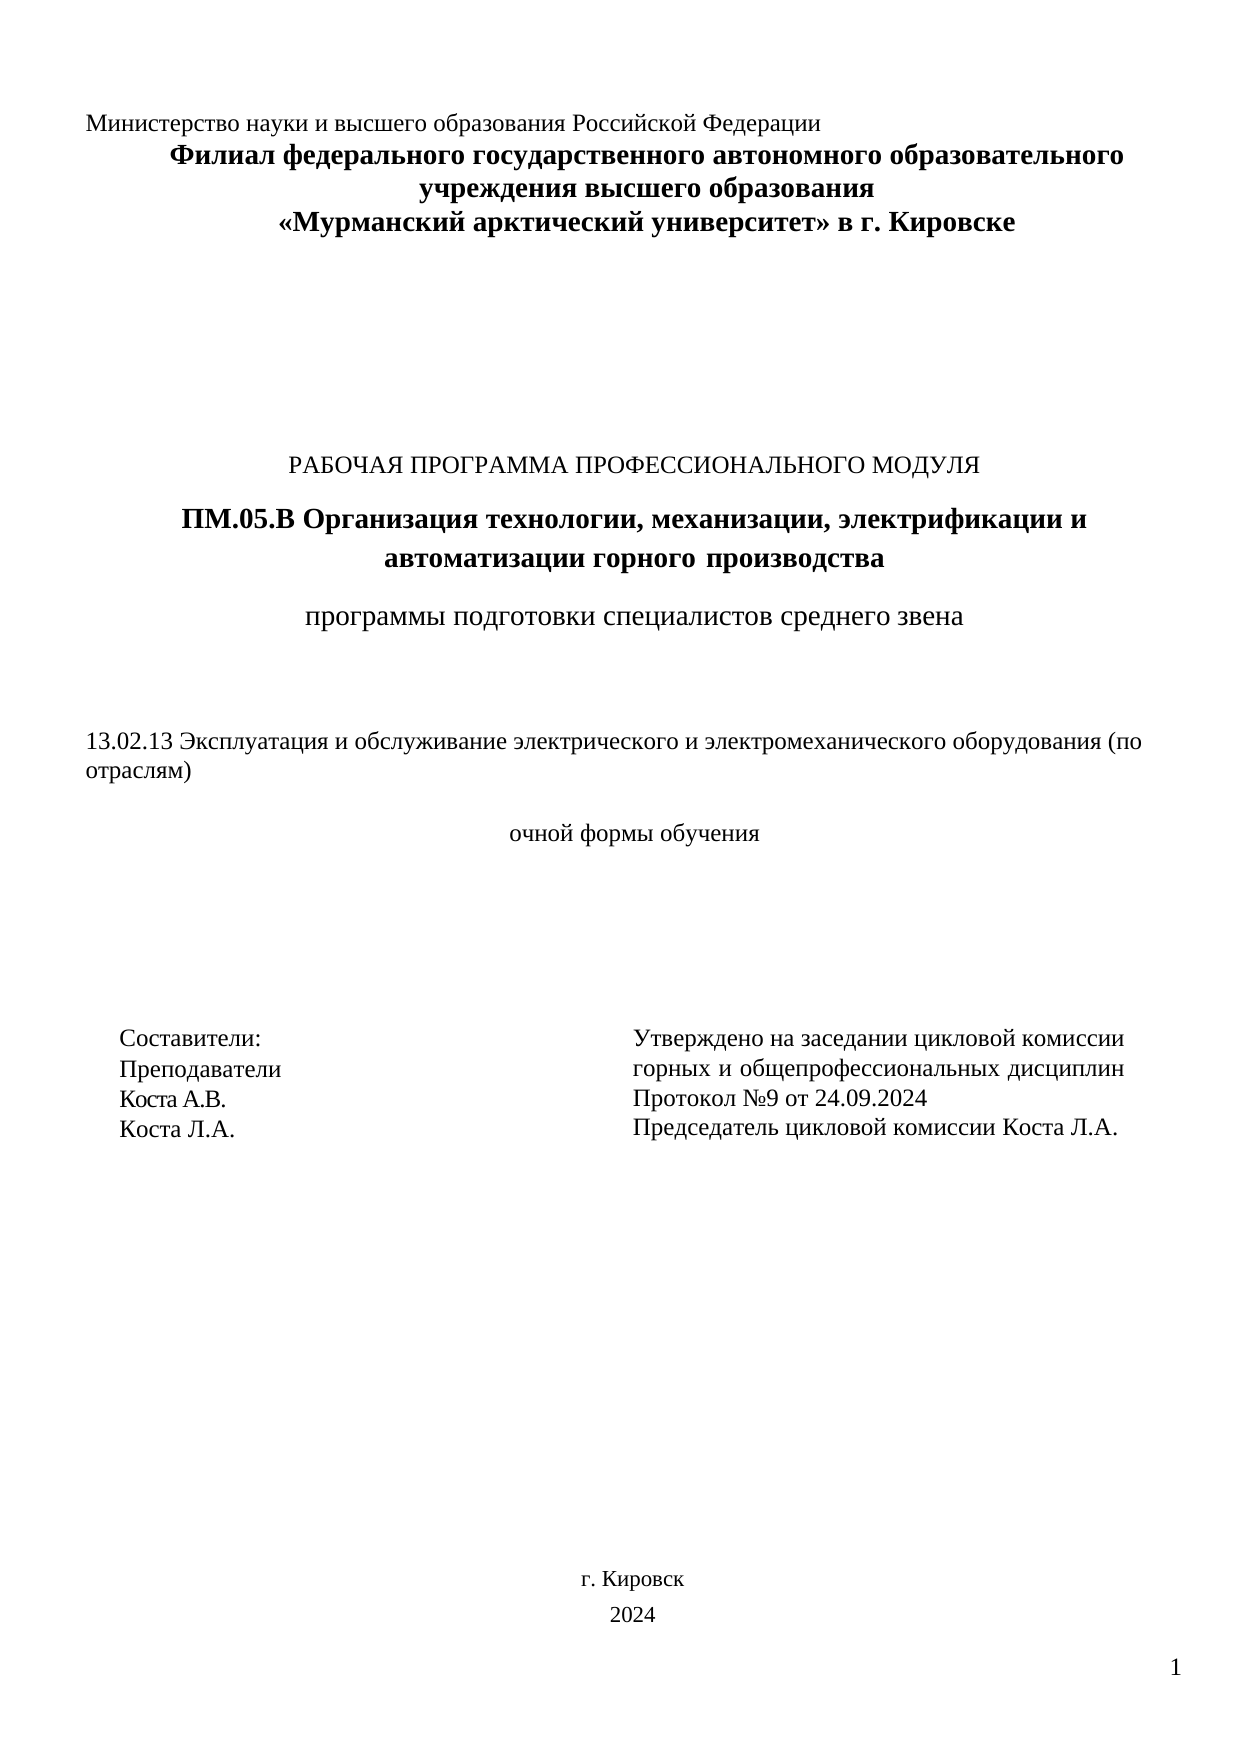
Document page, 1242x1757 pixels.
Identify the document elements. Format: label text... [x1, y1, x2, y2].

text очной формы обучения [110, 818, 1159, 846]
table_header Составители: Преподаватели Коста А.В. Коста Л.А. [98, 1023, 516, 1145]
text РАБОЧАЯ ПРОГРАММА ПРОФЕССИОНАЛЬНОГО МОДУЛЯ [110, 450, 1158, 479]
text Министерство науки и высшего образования Российской Федерации [85, 108, 1208, 137]
text 13.02.13 Эксплуатация и обслуживание электрического и электромеханического оборудования (по отраслям) [85, 726, 1208, 784]
text «Мурманский арктический университет» в г. Кировске [85, 204, 1208, 238]
subtitle ПМ.05.В Организация технологии, механизации, электрификации и автоматизации горного производства [110, 501, 1158, 574]
text г. Кировск 2024 [580, 1565, 685, 1627]
text программы подготовки специалистов среднего звена [110, 598, 1159, 631]
table_header Утверждено на заседании цикловой комиссии горных и общепрофессиональных дисциплин Протокол №9 от 24.09.2024 Председатель цикловой комиссии Коста Л.А. [516, 1023, 1145, 1145]
text учреждения высшего образования [85, 171, 1208, 204]
text Филиал федерального государственного автономного образовательного [85, 137, 1208, 171]
